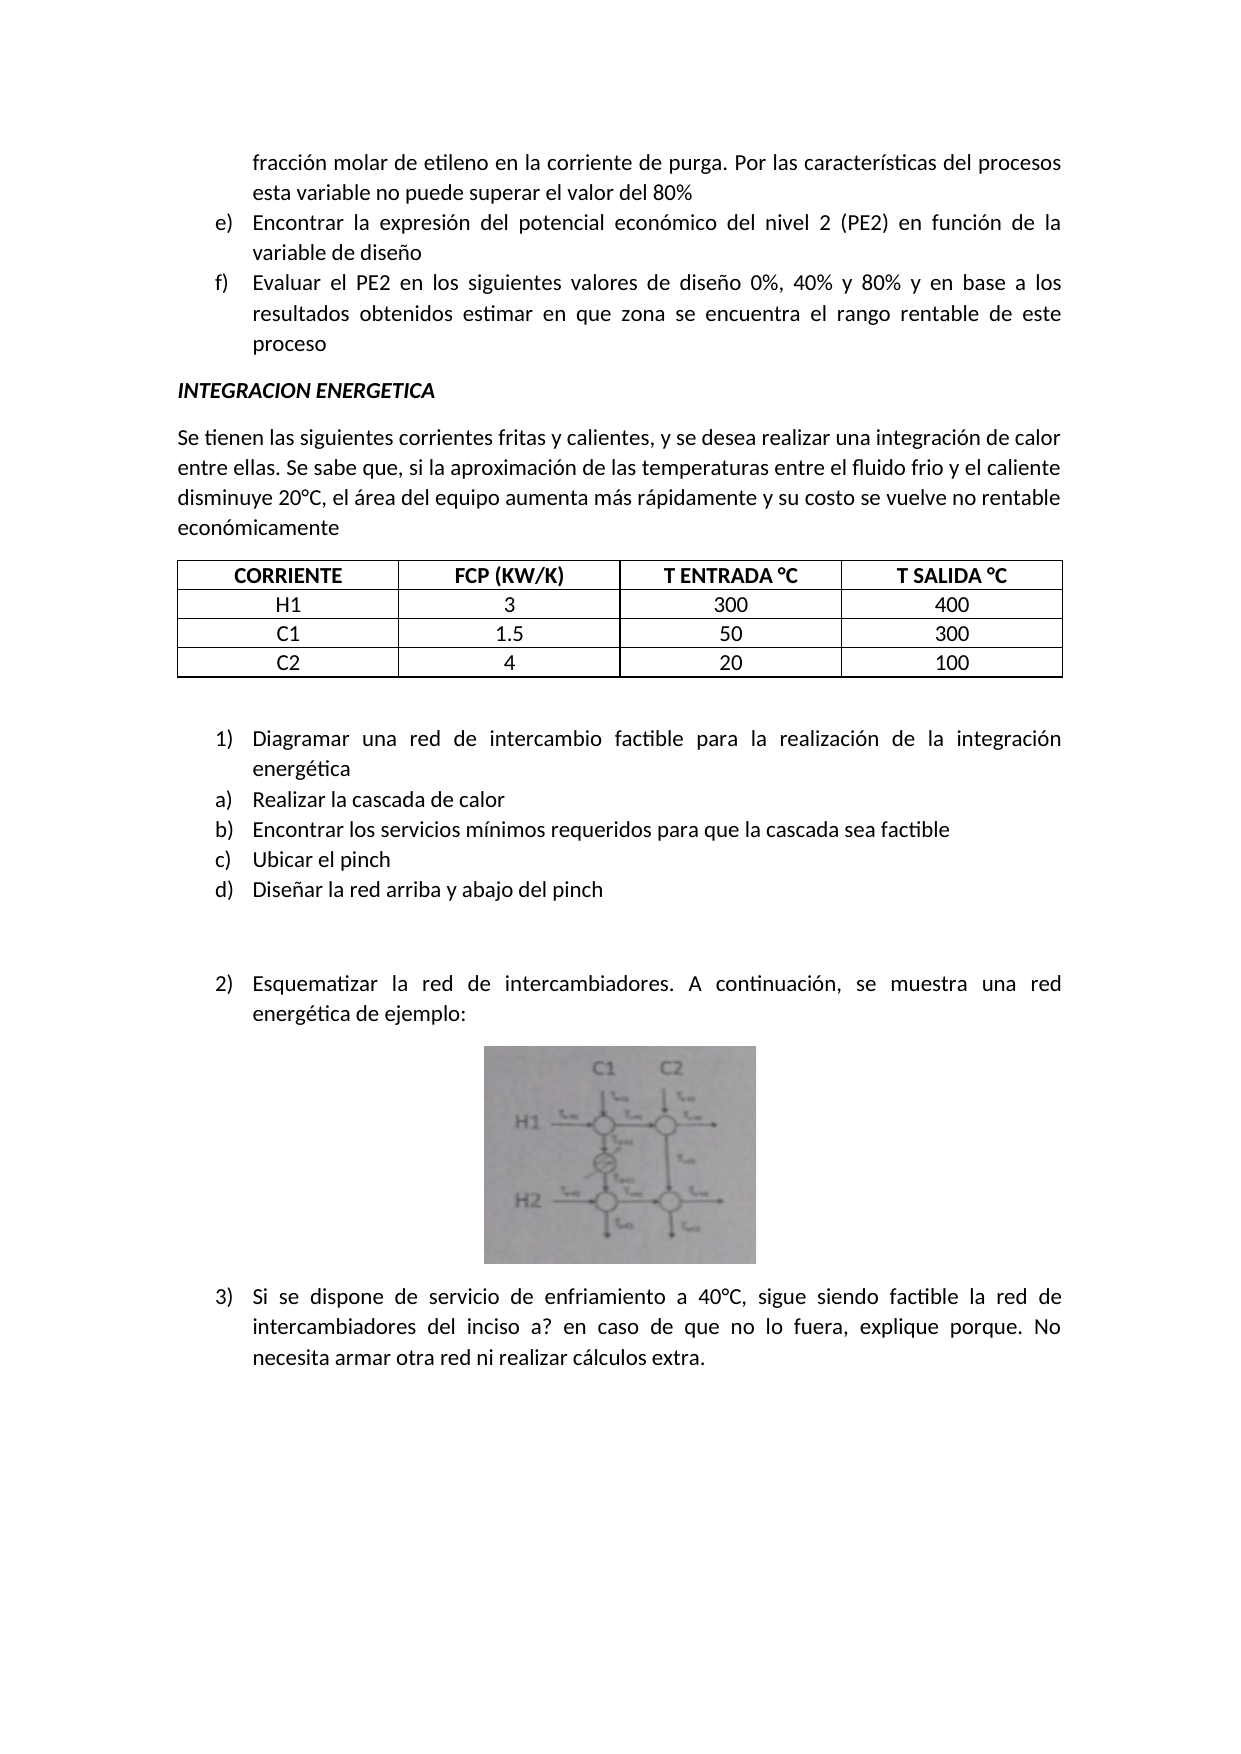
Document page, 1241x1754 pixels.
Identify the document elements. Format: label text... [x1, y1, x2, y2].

table_cell 300 [842, 619, 1062, 647]
table_header FCP (KW/K) [399, 561, 619, 589]
list Encontrar los servicios mínimos requeridos para que la cascada sea factible [215, 815, 1063, 843]
list Esquematizar la red de intercambiadores. A continuación, se muestra una red energética de ejemplo: [215, 969, 1063, 1027]
table_header CORRIENTE [178, 561, 398, 589]
list Encontrar la expresión del potencial económico del nivel 2 (PE2) en función de la variable de diseño [215, 208, 1063, 266]
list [215, 148, 1063, 206]
table_header T SALIDA °C [842, 561, 1062, 589]
list Ubicar el pinch [215, 845, 1063, 873]
text INTEGRACION ENERGETICA [177, 376, 1063, 404]
list Diseñar la red arriba y abajo del pinch [215, 875, 1063, 903]
text Se tienen las siguientes corrientes fritas y calientes, y se desea realizar una integración de calor entre ellas. Se sabe que, si la aproximación de las temperaturas entre el fluido frio y el caliente disminuye 20°C, el área del equipo aumenta más rápidamente y su costo se vuelve no rentable económicamente [177, 423, 1063, 541]
list Evaluar el PE2 en los siguientes valores de diseño 0%, 40% y 80% y en base a los resultados obtenidos estimar en que zona se encuentra el rango rentable de este proceso [215, 268, 1063, 357]
table_cell 300 [621, 590, 841, 618]
table_header T ENTRADA °C [621, 561, 841, 589]
table_cell H1 [178, 590, 398, 618]
list Realizar la cascada de calor [215, 785, 1063, 813]
table_cell 100 [842, 648, 1062, 676]
table_cell 1.5 [399, 619, 619, 647]
list Diagramar una red de intercambio factible para la realización de la integración energética [215, 724, 1063, 782]
picture [484, 1046, 757, 1264]
table_cell 4 [399, 648, 619, 676]
table_cell 400 [842, 590, 1062, 618]
table_cell 3 [399, 590, 619, 618]
table_cell 50 [621, 619, 841, 647]
table_cell C1 [178, 619, 398, 647]
table_cell 20 [621, 648, 841, 676]
table_cell C2 [178, 648, 398, 676]
list Si se dispone de servicio de enfriamiento a 40°C, sigue siendo factible la red de intercambiadores del inciso a? en caso de que no lo fuera, explique porque. No necesita armar otra red ni realizar cálculos extra. [215, 1282, 1063, 1371]
